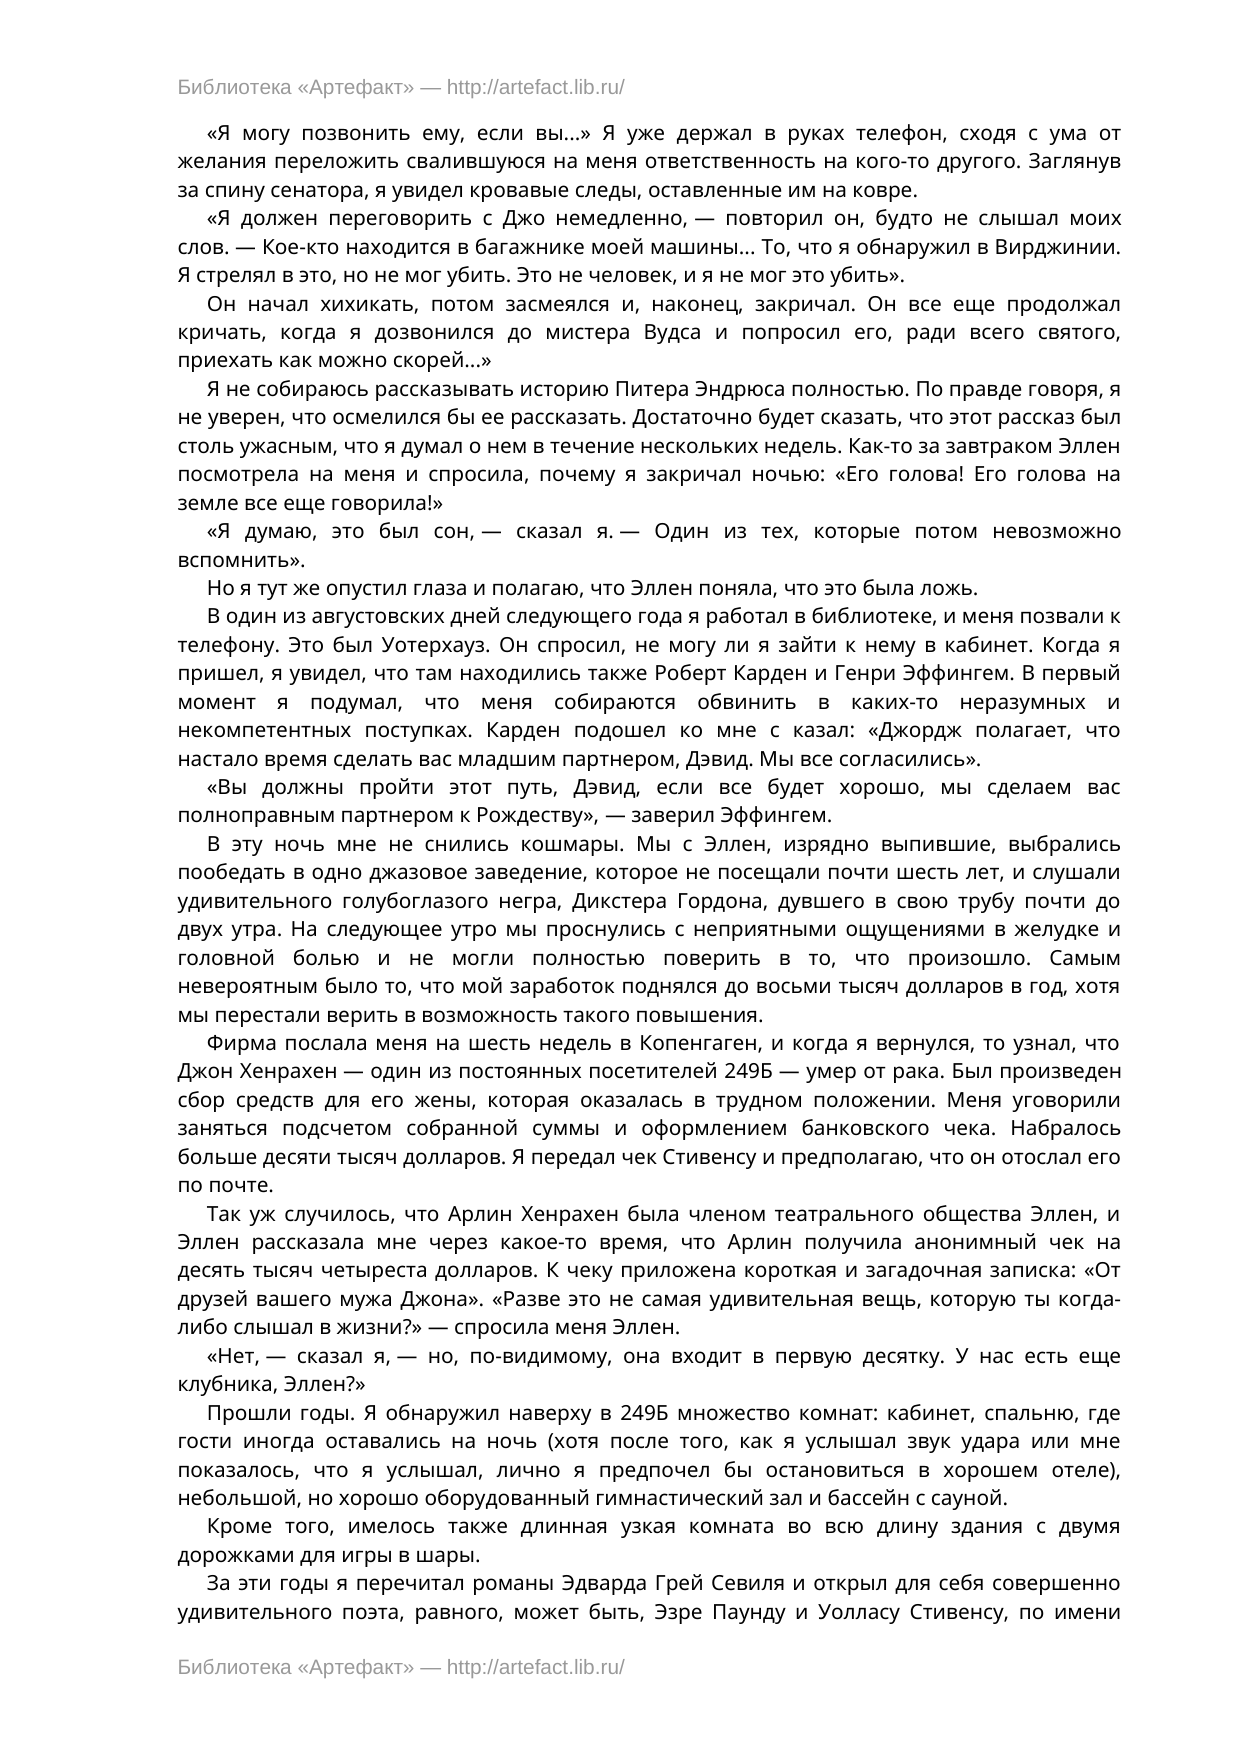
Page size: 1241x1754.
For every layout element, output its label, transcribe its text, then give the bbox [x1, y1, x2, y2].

text Он начал хихикать, потом засмеялся и, наконец, закричал. Он все еще продолжал кричать, когда я дозвонился до мистера Вудса и попросил его, ради всего святого, приехать как можно скорей...» [177, 289, 1122, 374]
text «Я могу позвонить ему, если вы...» Я уже держал в руках телефон, сходя с ума от желания переложить свалившуюся на меня ответственность на кого-то другого. Заглянув за спину сенатора, я увидел кровавые следы, оставленные им на ковре. [177, 118, 1122, 203]
text «Нет, — сказал я, — но, по-видимому, она входит в первую десятку. У нас есть еще клубника, Эллен?» [177, 1341, 1122, 1398]
text Кроме того, имелось также длинная узкая комната во всю длину здания с двумя дорожками для игры в шары. [177, 1512, 1122, 1568]
text Так уж случилось, что Арлин Хенрахен была членом театрального общества Эллен, и Эллен рассказала мне через какое-то время, что Арлин получила анонимный чек на десять тысяч четыреста долларов. К чеку приложена короткая и загадочная записка: «От друзей вашего мужа Джона». «Разве это не самая удивительная вещь, которую ты когда-либо слышал в жизни?» — спросила меня Эллен. [177, 1199, 1122, 1341]
text «Вы должны пройти этот путь, Дэвид, если все будет хорошо, мы сделаем вас полноправным партнером к Рождеству», — заверил Эффингем. [177, 772, 1122, 829]
text «Я должен переговорить с Джо немедленно, — повторил он, будто не слышал моих слов. — Кое-кто находится в багажнике моей машины... То, что я обнаружил в Вирджинии. Я стрелял в это, но не мог убить. Это не человек, и я не мог это убить». [177, 203, 1122, 289]
text В один из августовских дней следующего года я работал в библиотеке, и меня позвали к телефону. Это был Уотерхауз. Он спросил, не могу ли я зайти к нему в кабинет. Когда я пришел, я увидел, что там находились также Роберт Карден и Генри Эффингем. В первый момент я подумал, что меня собираются обвинить в каких-то неразумных и некомпетентных поступках. Карден подошел ко мне с казал: «Джордж полагает, что настало время сделать вас младшим партнером, Дэвид. Мы все согласились». [177, 602, 1122, 772]
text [177, 1568, 1122, 1625]
text Я не собираюсь рассказывать историю Питера Эндрюса полностью. По правде говоря, я не уверен, что осмелился бы ее рассказать. Достаточно будет сказать, что этот рассказ был столь ужасным, что я думал о нем в течение нескольких недель. Как-то за завтраком Эллен посмотрела на меня и спросила, почему я закричал ночью: «Его голова! Его голова на земле все еще говорила!» [177, 374, 1122, 516]
text Прошли годы. Я обнаружил наверху в 249Б множество комнат: кабинет, спальню, где гости иногда оставались на ночь (хотя после того, как я услышал звук удара или мне показалось, что я услышал, лично я предпочел бы остановиться в хорошем отеле), небольшой, но хорошо оборудованный гимнастический зал и бассейн с сауной. [177, 1398, 1122, 1512]
text Фирма послала меня на шесть недель в Копенгаген, и когда я вернулся, то узнал, что Джон Хенрахен — один из постоянных посетителей 249Б — умер от рака. Был произведен сбор средств для его жены, которая оказалась в трудном положении. Меня уговорили заняться подсчетом собранной суммы и оформлением банковского чека. Набралось больше десяти тысяч долларов. Я передал чек Стивенсу и предполагаю, что он отослал его по почте. [177, 1028, 1122, 1199]
text В эту ночь мне не снились кошмары. Мы с Эллен, изрядно выпившие, выбрались пообедать в одно джазовое заведение, которое не посещали почти шесть лет, и слушали удивительного голубоглазого негра, Дикстера Гордона, дувшего в свою трубу почти до двух утра. На следующее утро мы проснулись с неприятными ощущениями в желудке и головной болью и не могли полностью поверить в то, что произошло. Самым невероятным было то, что мой заработок поднялся до восьми тысяч долларов в год, хотя мы перестали верить в возможность такого повышения. [177, 829, 1122, 1028]
text Но я тут же опустил глаза и полагаю, что Эллен поняла, что это была ложь. [177, 573, 1122, 602]
text «Я думаю, это был сон, — сказал я. — Один из тех, которые потом невозможно вспомнить». [177, 516, 1122, 573]
